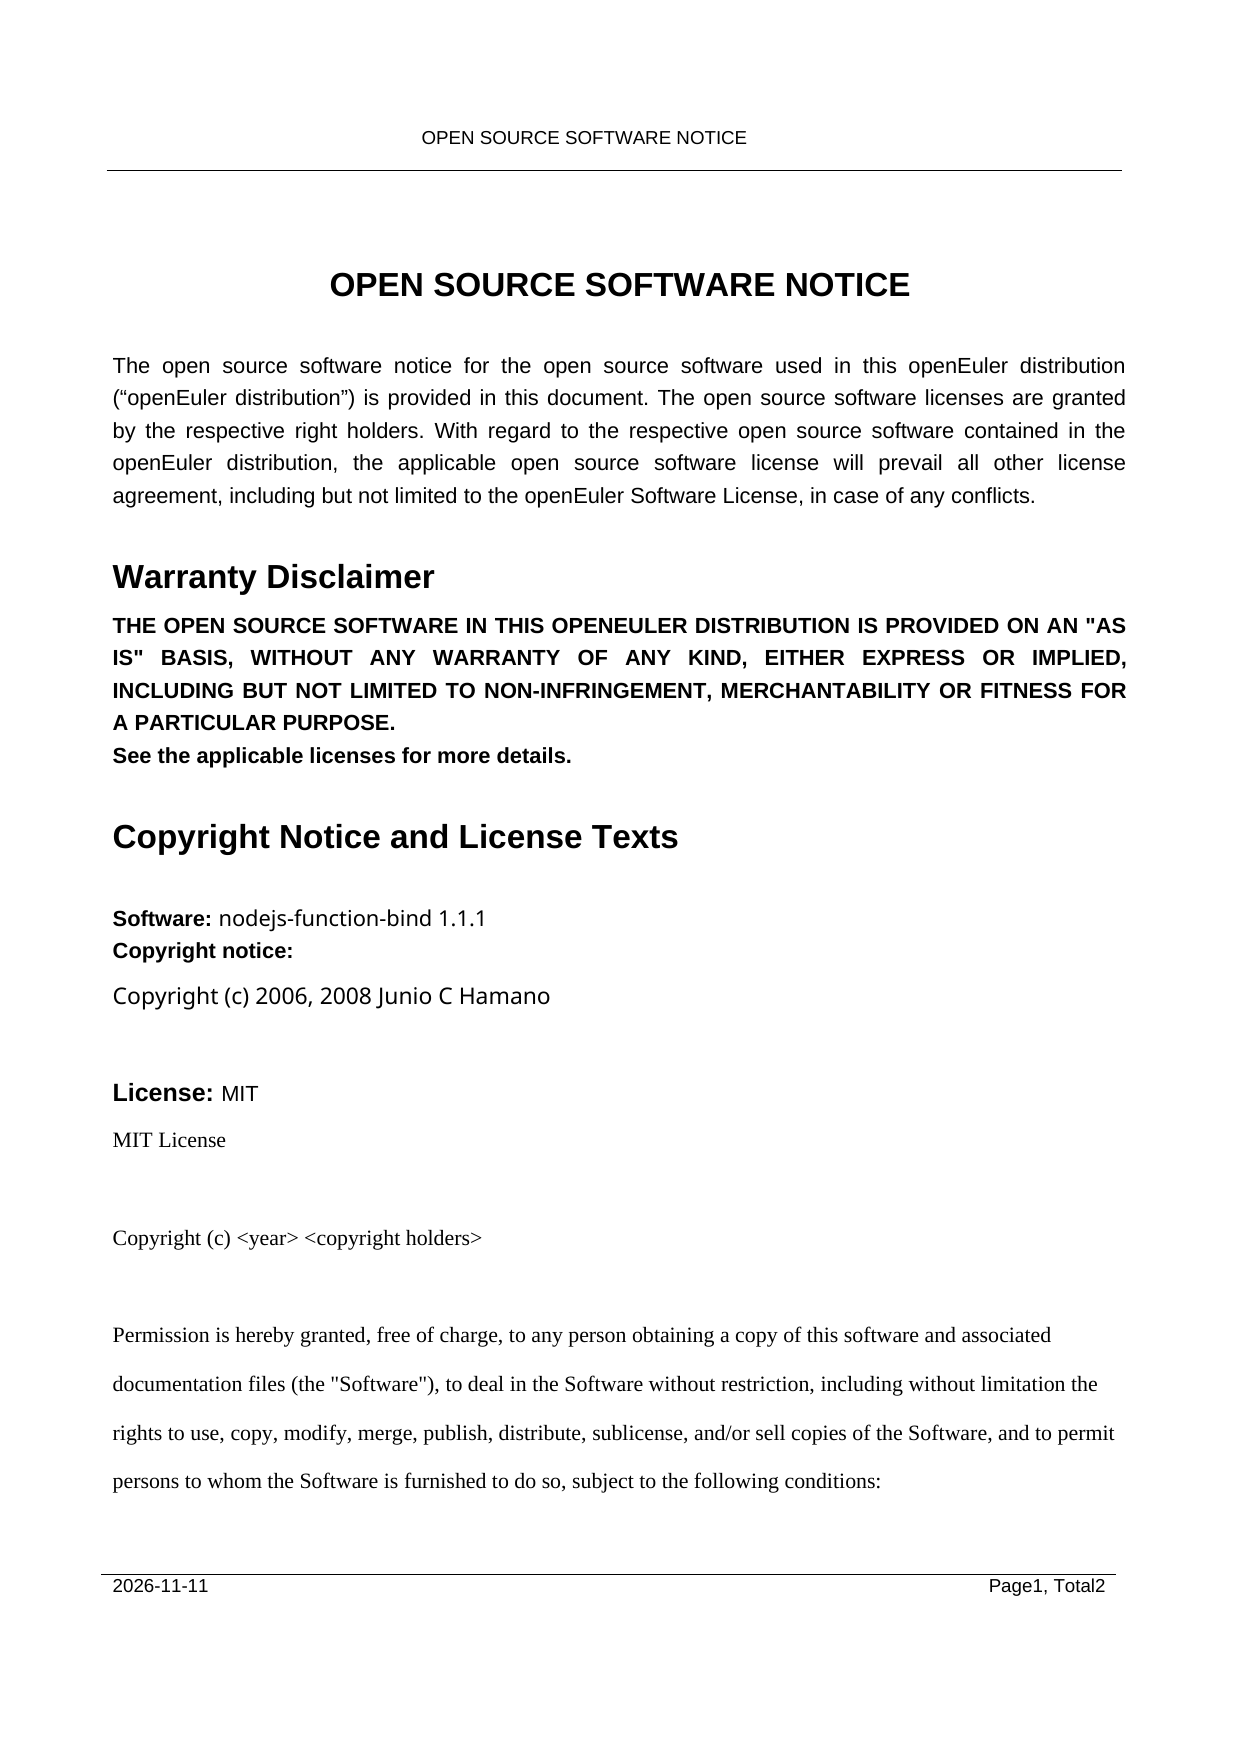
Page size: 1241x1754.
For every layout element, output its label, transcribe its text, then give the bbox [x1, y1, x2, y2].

text Copyright Notice and License Texts [112, 804, 1128, 869]
text License: MIT [112, 1077, 1128, 1109]
text The open source software notice for the open source software used in this openEuler distribution (“openEuler distribution”) is provided in this document. The open source software licenses are granted by the respective right holders. With regard to the respective open source software contained in the openEuler distribution, the applicable open source software license will prevail all other license agreement, including but not limited to the openEuler Software License, in case of any conflicts. [112, 349, 1128, 511]
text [112, 1123, 1128, 1497]
text Copyright notice: [112, 934, 1128, 966]
text Software: nodejs-function-bind 1.1.1 [112, 901, 1128, 934]
text THE OPEN SOURCE SOFTWARE IN THIS OPENEULER DISTRIBUTION IS PROVIDED ON AN "AS IS" BASIS, WITHOUT ANY WARRANTY OF ANY KIND, EITHER EXPRESS OR IMPLIED, INCLUDING BUT NOT LIMITED TO NON-INFRINGEMENT, MERCHANTABILITY OR FITNESS FOR A PARTICULAR PURPOSE. See the applicable licenses for more details. [112, 609, 1128, 771]
text OPEN SOURCE SOFTWARE NOTICE [112, 251, 1128, 316]
text Warranty Disclaimer [112, 544, 1128, 609]
text Copyright (c) 2006, 2008 Junio C Hamano [112, 979, 1128, 1060]
